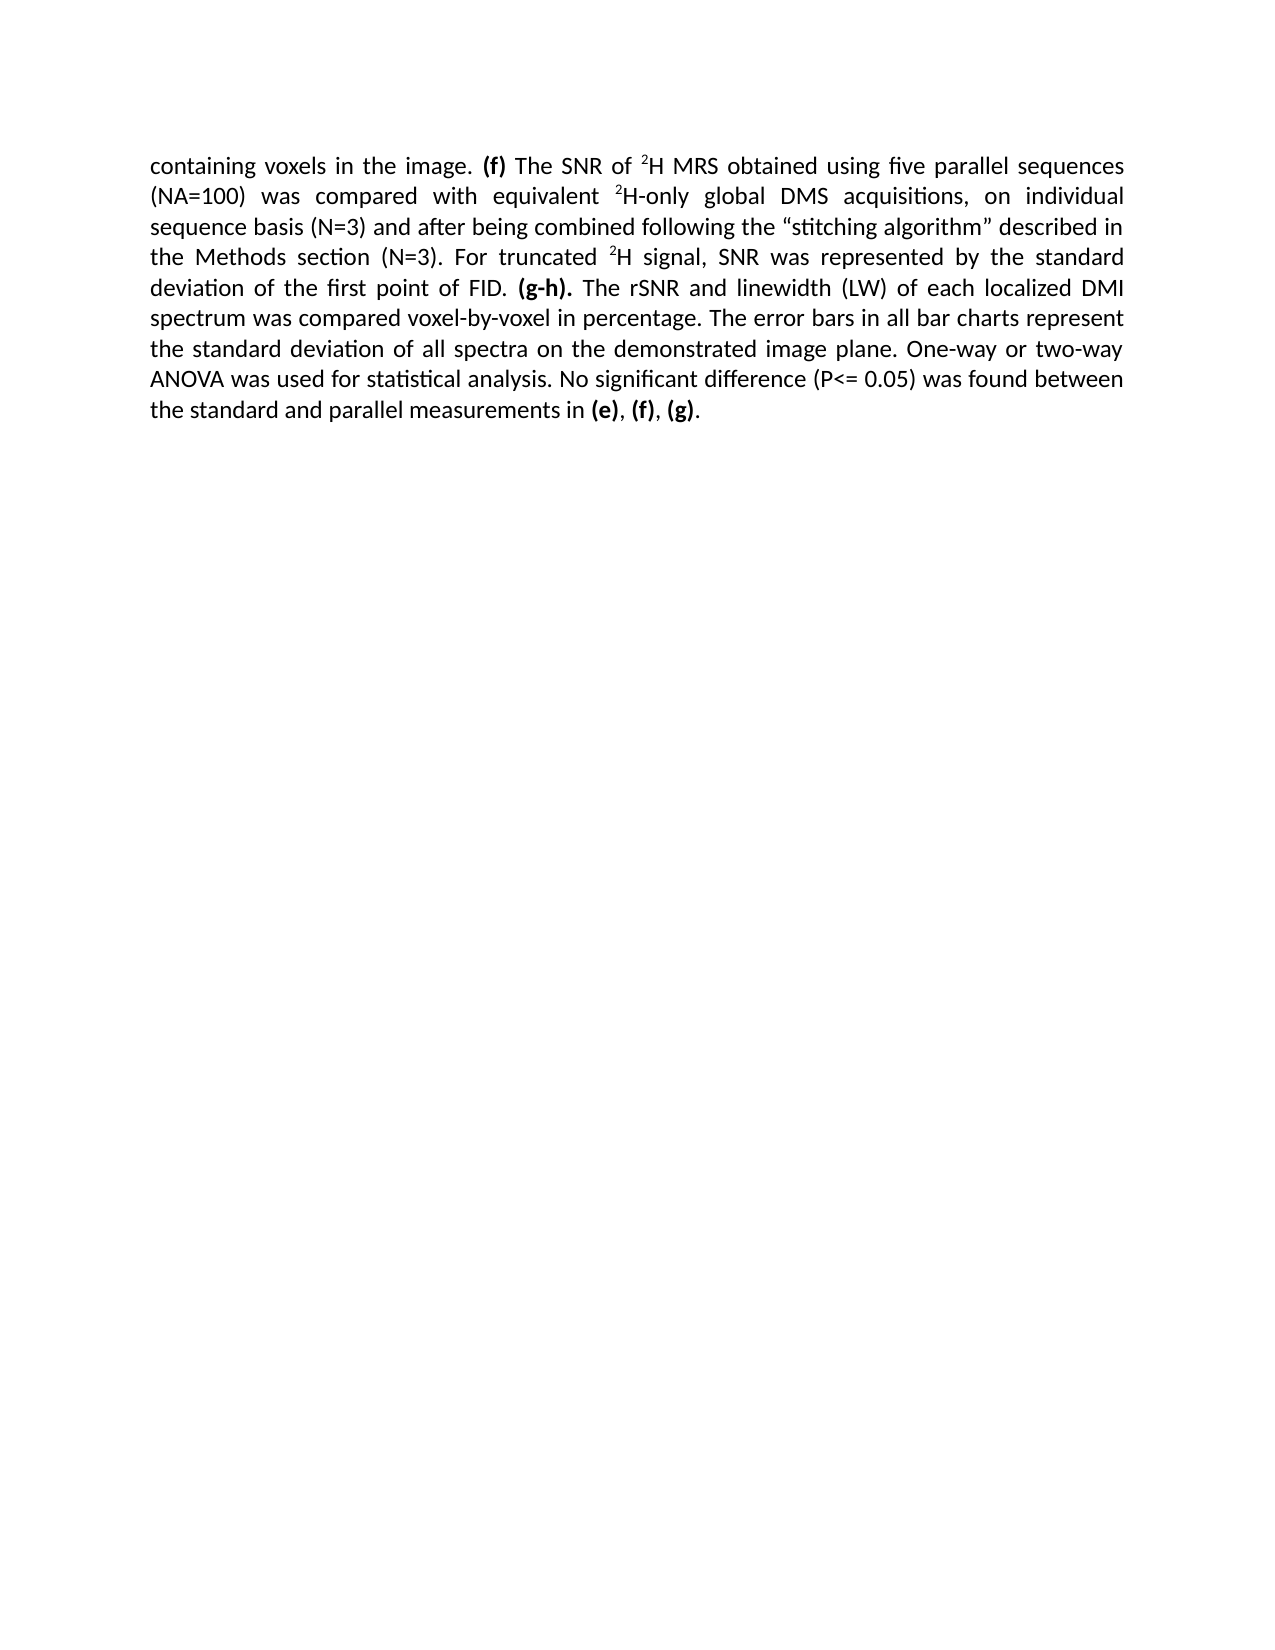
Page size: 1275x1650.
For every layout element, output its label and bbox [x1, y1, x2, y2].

text [150, 150, 1125, 425]
